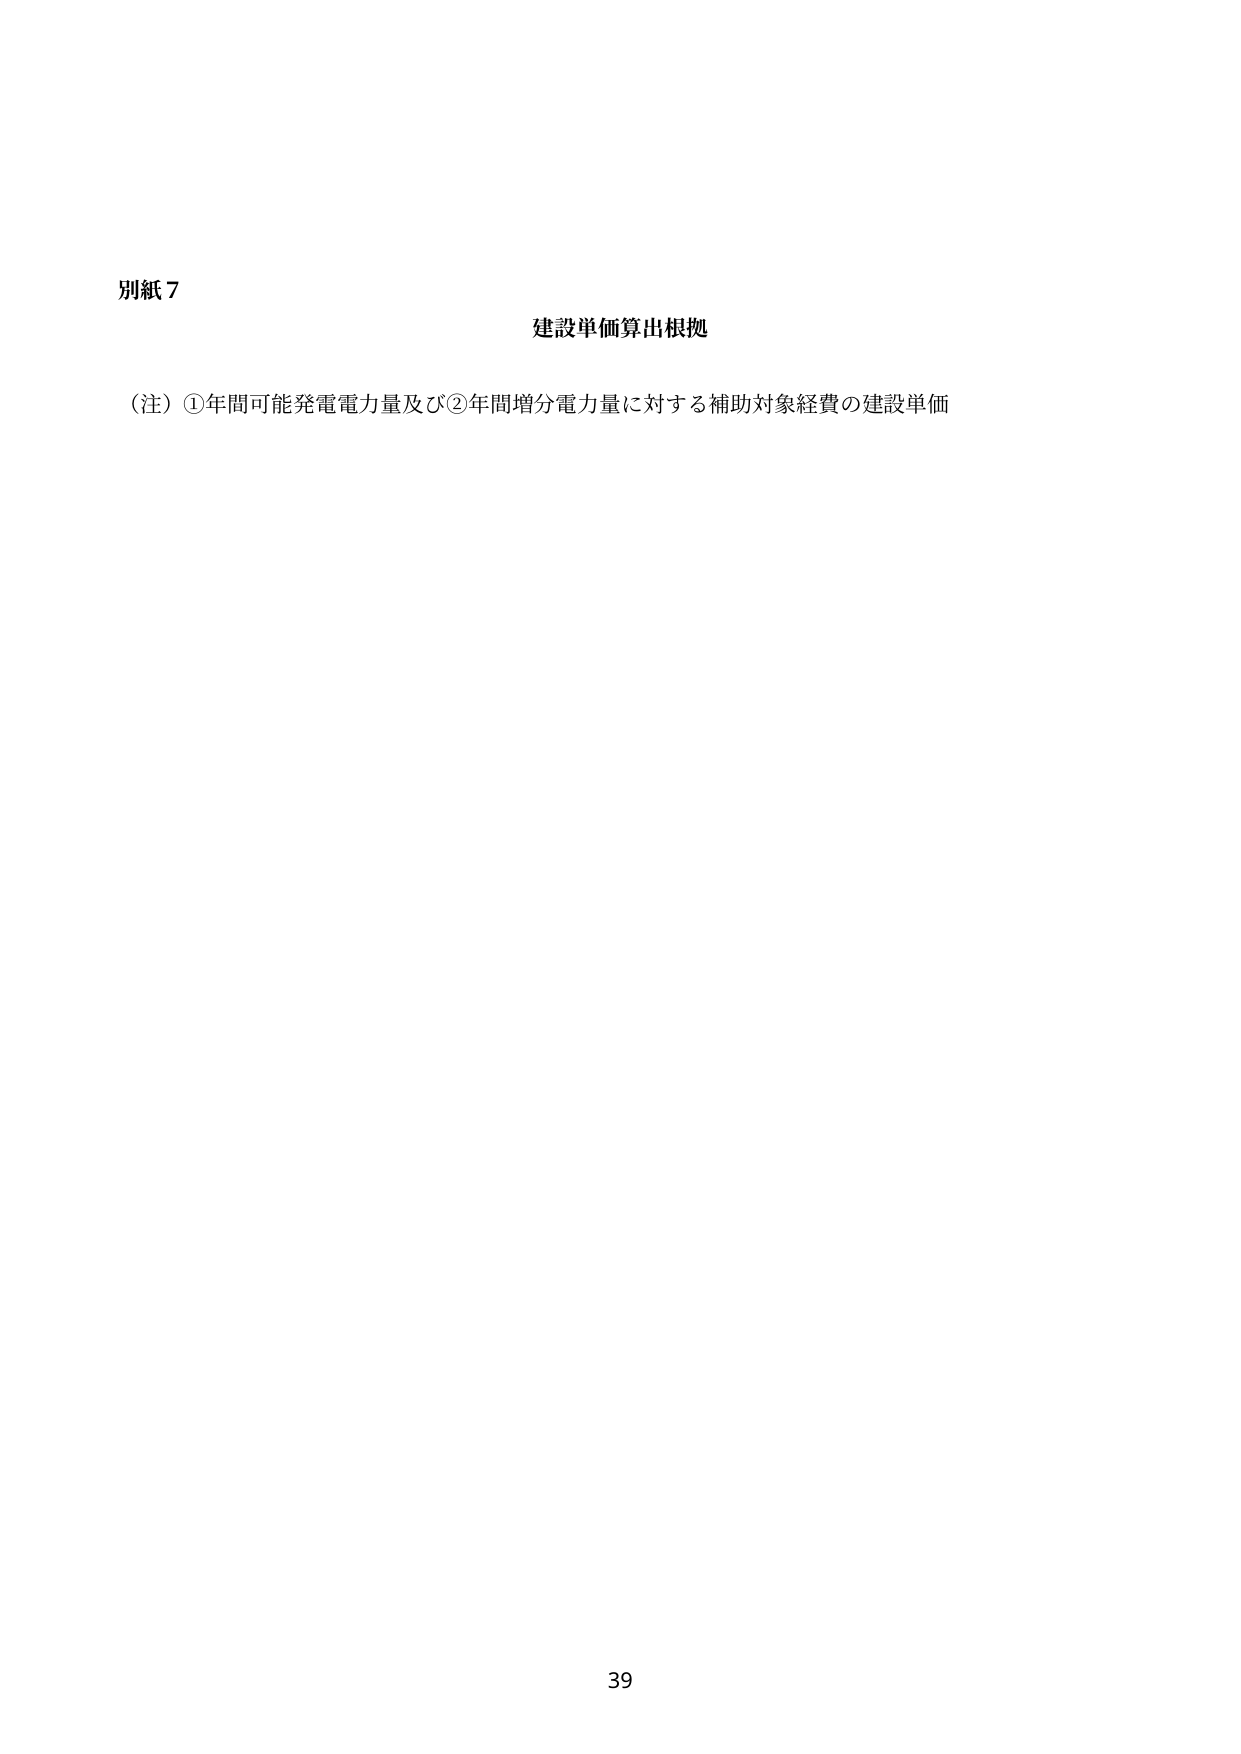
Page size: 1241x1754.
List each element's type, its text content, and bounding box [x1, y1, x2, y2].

text 建設単価算出根拠 [118, 308, 1122, 346]
text 別紙７ [118, 270, 1122, 308]
text （注）①年間可能発電電力量及び②年間増分電力量に対する補助対象経費の建設単価 [118, 384, 1122, 422]
